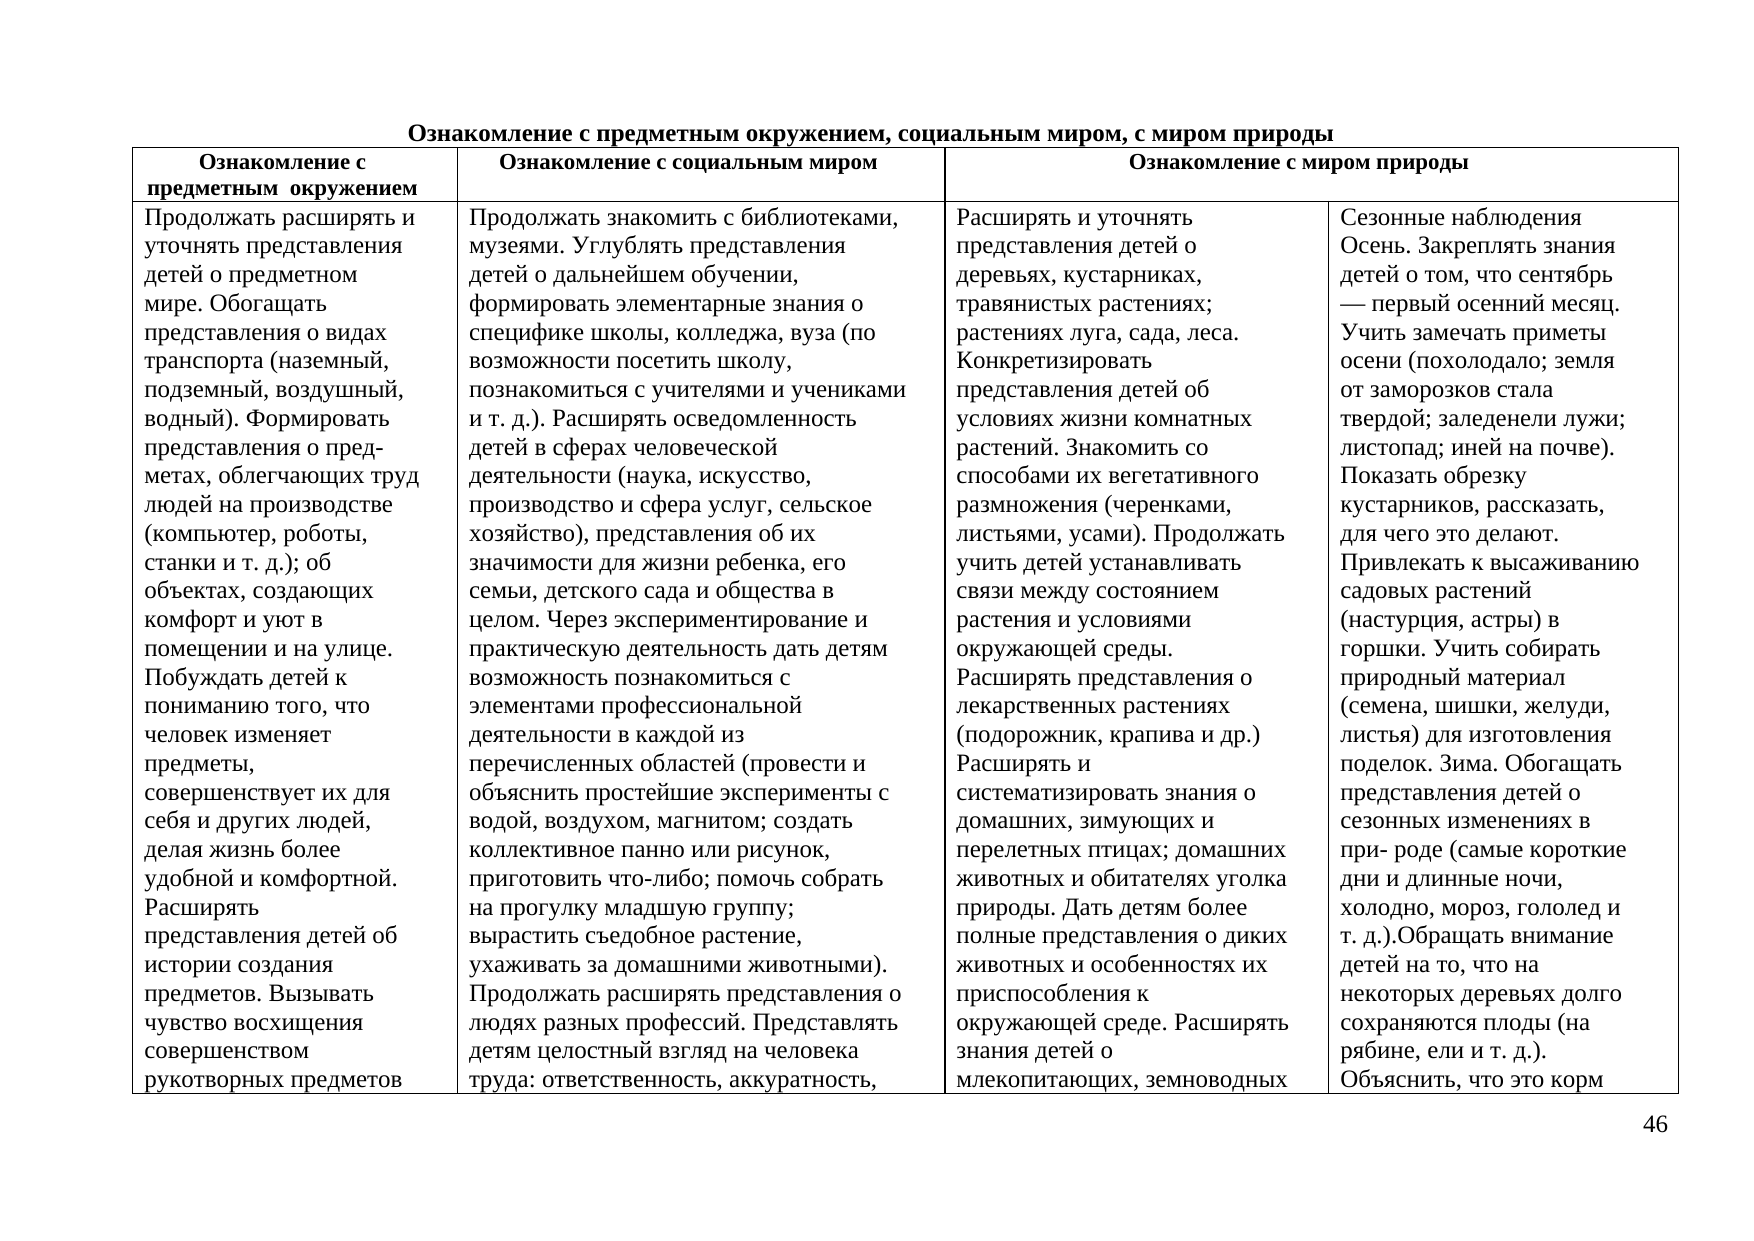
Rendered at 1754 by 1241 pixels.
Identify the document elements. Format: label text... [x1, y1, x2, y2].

table_header Ознакомление с социальным миром [458, 148, 944, 201]
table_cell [946, 202, 1328, 1093]
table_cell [1329, 202, 1678, 1093]
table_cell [133, 202, 457, 1093]
table_header Ознакомление с миром природы [946, 148, 1678, 201]
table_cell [458, 202, 944, 1093]
text Ознакомление с предметным окружением, социальным миром, с миром природы [74, 118, 1668, 147]
table_header Ознакомление с предметным окружением [133, 148, 457, 201]
